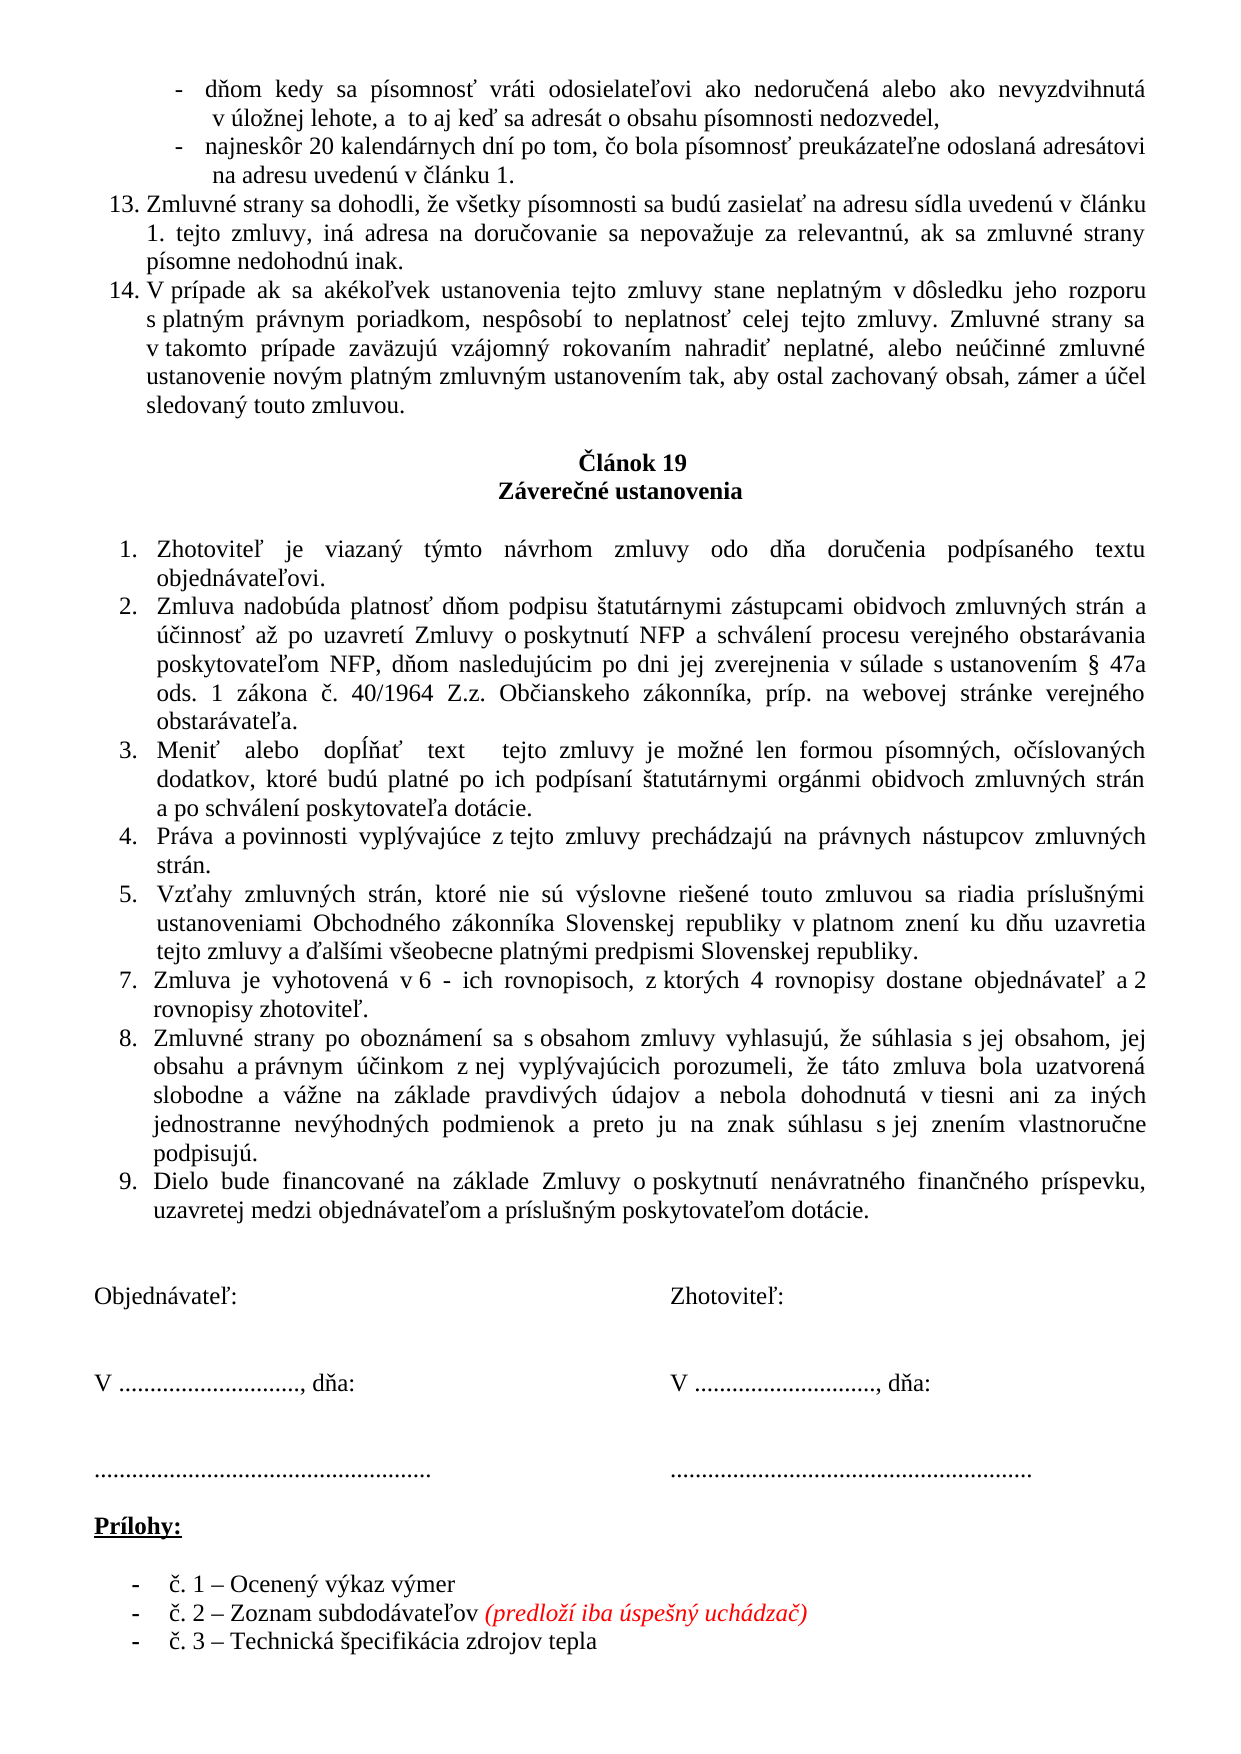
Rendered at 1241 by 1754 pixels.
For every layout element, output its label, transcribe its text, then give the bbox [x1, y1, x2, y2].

text 7. Zmluva je vyhotovená v 6 - ich rovnopisoch, z ktorých 4 rovnopisy dostane objednávateľ a 2 rovnopisy zhotoviteľ. [119, 965, 1146, 1023]
list dňom kedy sa písomnosť vráti odosielateľovi ako nedoručená alebo ako nevyzdvihnutá v úložnej lehote, a to aj keď sa adresát o obsahu písomnosti nedozvedel, [174, 74, 1146, 131]
list Meniť alebo dopĺňať text tejto zmluvy je možné len formou písomných, očíslovaných dodatkov, ktoré budú platné po ich podpísaní štatutárnymi orgánmi obidvoch zmluvných strán a po schválení poskytovateľa dotácie. [119, 735, 1146, 821]
text Článok 19 [119, 448, 1146, 476]
list č. 3 – Technická špecifikácia zdrojov tepla [131, 1626, 1146, 1655]
text V ............................., dňa: V ............................., dňa: [94, 1368, 1146, 1396]
text Záverečné ustanovenia [94, 476, 1146, 505]
list Zmluva nadobúda platnosť dňom podpisu štatutárnymi zástupcami obidvoch zmluvných strán a účinnosť až po uzavretí Zmluvy o poskytnutí NFP a schválení procesu verejného obstarávania poskytovateľom NFP, dňom nasledujúcim po dni jej zverejnenia v súlade s ustanovením § 47a ods. 1 zákona č. 40/1964 Z.z. Občianskeho zákonníka, príp. na webovej stránke verejného obstarávateľa. [119, 591, 1146, 735]
text Prílohy: [94, 1511, 1146, 1540]
text ...................................................... .......................................................... [94, 1454, 1146, 1483]
text Objednávateľ: Zhotoviteľ: [94, 1281, 1146, 1310]
list najneskôr 20 kalendárnych dní po tom, čo bola písomnosť preukázateľne odoslaná adresátovi na adresu uvedenú v článku 1. [174, 131, 1146, 189]
list Vzťahy zmluvných strán, ktoré nie sú výslovne riešené touto zmluvou sa riadia príslušnými ustanoveniami Obchodného zákonníka Slovenskej republiky v platnom znení ku dňu uzavretia tejto zmluvy a ďalšími všeobecne platnými predpismi Slovenskej republiky. [119, 879, 1146, 965]
text 8. Zmluvné strany po oboznámení sa s obsahom zmluvy vyhlasujú, že súhlasia s jej obsahom, jej obsahu a právnym účinkom z nej vyplývajúcich porozumeli, že táto zmluva bola uzatvorená slobodne a vážne na základe pravdivých údajov a nebola dohodnutá v tiesni ani za iných jednostranne nevýhodných podmienok a preto ju na znak súhlasu s jej znením vlastnoručne podpisujú. [119, 1023, 1146, 1166]
list č. 2 – Zoznam subdodávateľov (predloží iba úspešný uchádzač) [131, 1598, 1146, 1626]
text 9. Dielo bude financované na základe Zmluvy o poskytnutí nenávratného finančného príspevku, uzavretej medzi objednávateľom a príslušným poskytovateľom dotácie. [119, 1166, 1146, 1224]
list Práva a povinnosti vyplývajúce z tejto zmluvy prechádzajú na právnych nástupcov zmluvných strán. [119, 821, 1146, 879]
list Zmluvné strany sa dohodli, že všetky písomnosti sa budú zasielať na adresu sídla uvedenú v článku 1. tejto zmluvy, iná adresa na doručovanie sa nepovažuje za relevantnú, ak sa zmluvné strany písomne nedohodnú inak. [109, 189, 1146, 275]
list V prípade ak sa akékoľvek ustanovenia tejto zmluvy stane neplatným v dôsledku jeho rozporu s platným právnym poriadkom, nespôsobí to neplatnosť celej tejto zmluvy. Zmluvné strany sa v takomto prípade zaväzujú vzájomný rokovaním nahradiť neplatné, alebo neúčinné zmluvné ustanovenie novým platným zmluvným ustanovením tak, aby ostal zachovaný obsah, zámer a účel sledovaný touto zmluvou. [109, 275, 1146, 419]
list Zhotoviteľ je viazaný týmto návrhom zmluvy odo dňa doručenia podpísaného textu objednávateľovi. [119, 534, 1146, 591]
list č. 1 – Ocenený výkaz výmer [131, 1569, 1146, 1598]
